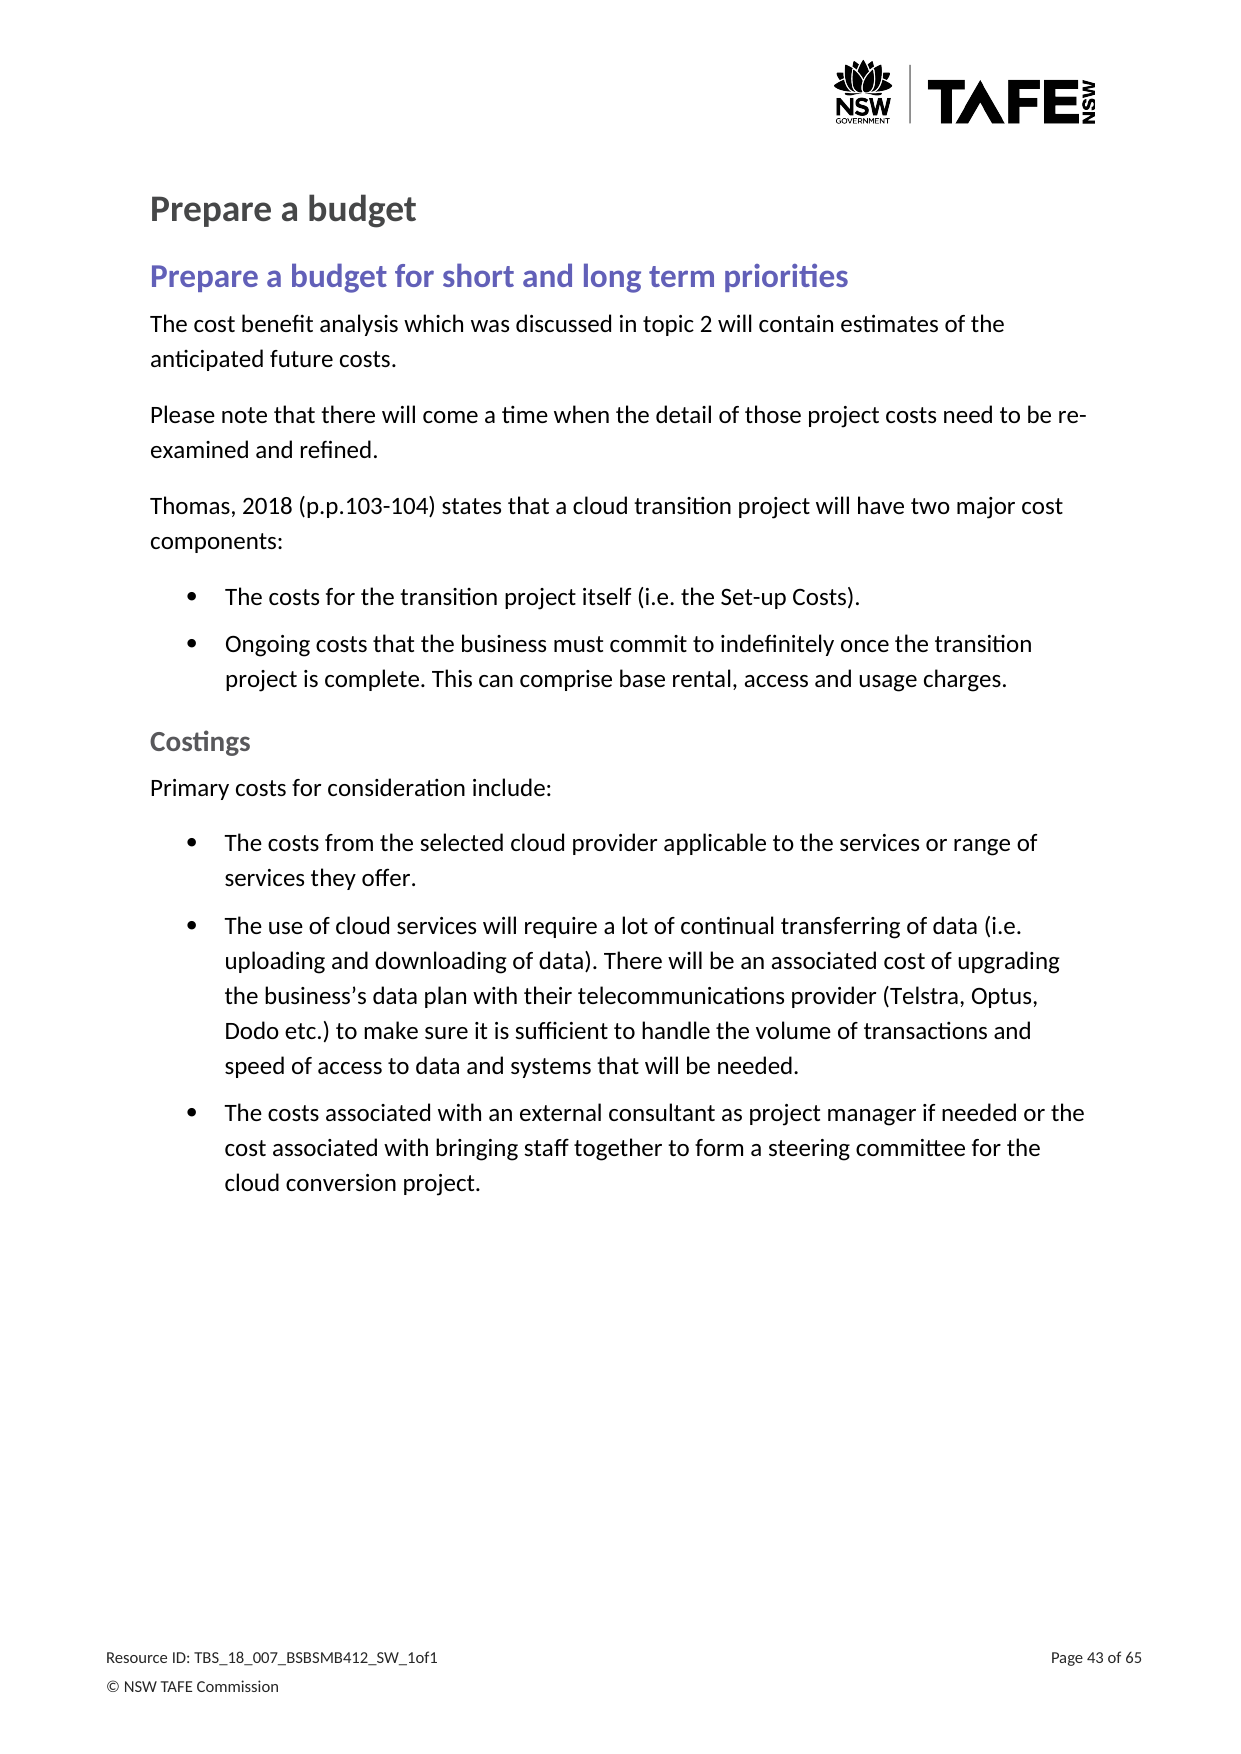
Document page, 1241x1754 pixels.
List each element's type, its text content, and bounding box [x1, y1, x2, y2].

text The cost benefit analysis which was discussed in topic 2 will contain estimates of the anticipated future costs. [150, 308, 1090, 374]
text Please note that there will come a time when the detail of those project costs need to be re-examined and refined. [150, 399, 1090, 465]
subtitle Prepare a budget [150, 184, 1090, 230]
list The costs for the transition project itself (i.e. the Set-up Costs). [187, 581, 1090, 612]
subtitle Prepare a budget for short and long term priorities [150, 255, 1090, 296]
list Ongoing costs that the business must commit to indefinitely once the transition project is complete. This can comprise base rental, access and usage charges. [187, 628, 1090, 694]
text Thomas, 2018 (p.p.103-104) states that a cloud transition project will have two major cost components: [150, 490, 1090, 556]
list The costs associated with an external consultant as project manager if needed or the cost associated with bringing staff together to form a steering committee for the cloud conversion project. [187, 1097, 1090, 1198]
text Primary costs for consideration include: [150, 772, 1090, 802]
list The costs from the selected cloud provider applicable to the services or range of services they offer. [187, 827, 1090, 893]
picture [834, 59, 1095, 125]
subtitle Costings [150, 723, 1090, 759]
list The use of cloud services will require a lot of continual transferring of data (i.e. uploading and downloading of data). There will be an associated cost of upgrading the business’s data plan with their telecommunications provider (Telstra, Optus, Dodo etc.) to make sure it is sufficient to handle the volume of transactions and speed of access to data and systems that will be needed. [187, 910, 1090, 1081]
